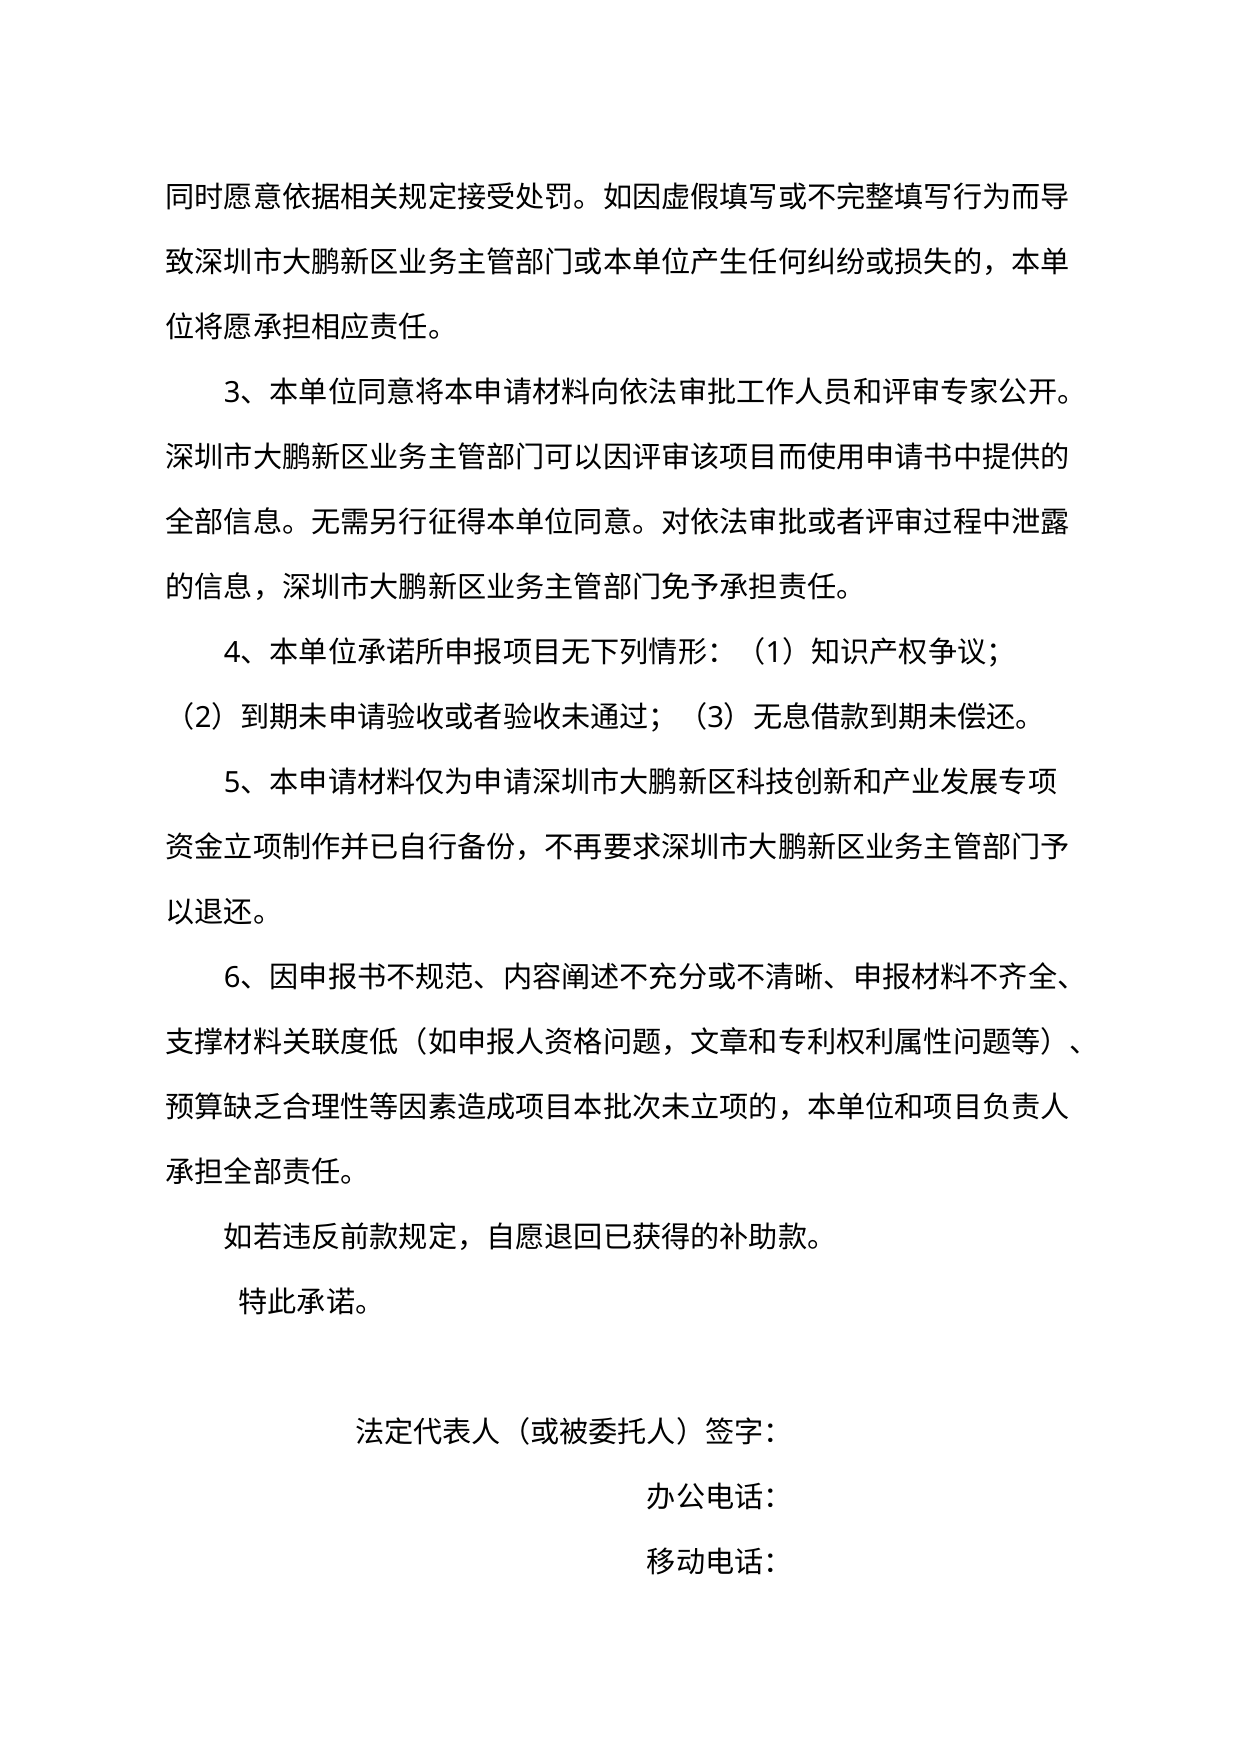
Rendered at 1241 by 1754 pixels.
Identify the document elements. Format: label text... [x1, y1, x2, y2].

text 特此承诺。 [165, 1267, 1075, 1332]
text 移动电话： [165, 1527, 1075, 1592]
text 法定代表人（或被委托人）签字： [165, 1397, 1075, 1462]
text 办公电话： [165, 1462, 1075, 1527]
text 6、因申报书不规范、内容阐述不充分或不清晰、申报材料不齐全、支撑材料关联度低（如申报人资格问题，文章和专利权利属性问题等）、预算缺乏合理性等因素造成项目本批次未立项的，本单位和项目负责人承担全部责任。 [165, 942, 1075, 1202]
text 5、本申请材料仅为申请深圳市大鹏新区科技创新和产业发展专项资金立项制作并已自行备份，不再要求深圳市大鹏新区业务主管部门予以退还。 [165, 747, 1075, 942]
text 3、本单位同意将本申请材料向依法审批工作人员和评审专家公开。深圳市大鹏新区业务主管部门可以因评审该项目而使用申请书中提供的全部信息。无需另行征得本单位同意。对依法审批或者评审过程中泄露的信息，深圳市大鹏新区业务主管部门免予承担责任。 [165, 357, 1075, 617]
text 如若违反前款规定，自愿退回已获得的补助款。 [165, 1202, 1075, 1267]
text 4、本单位承诺所申报项目无下列情形：（1）知识产权争议；（2）到期未申请验收或者验收未通过；（3）无息借款到期未偿还。 [165, 617, 1075, 747]
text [165, 162, 1075, 357]
